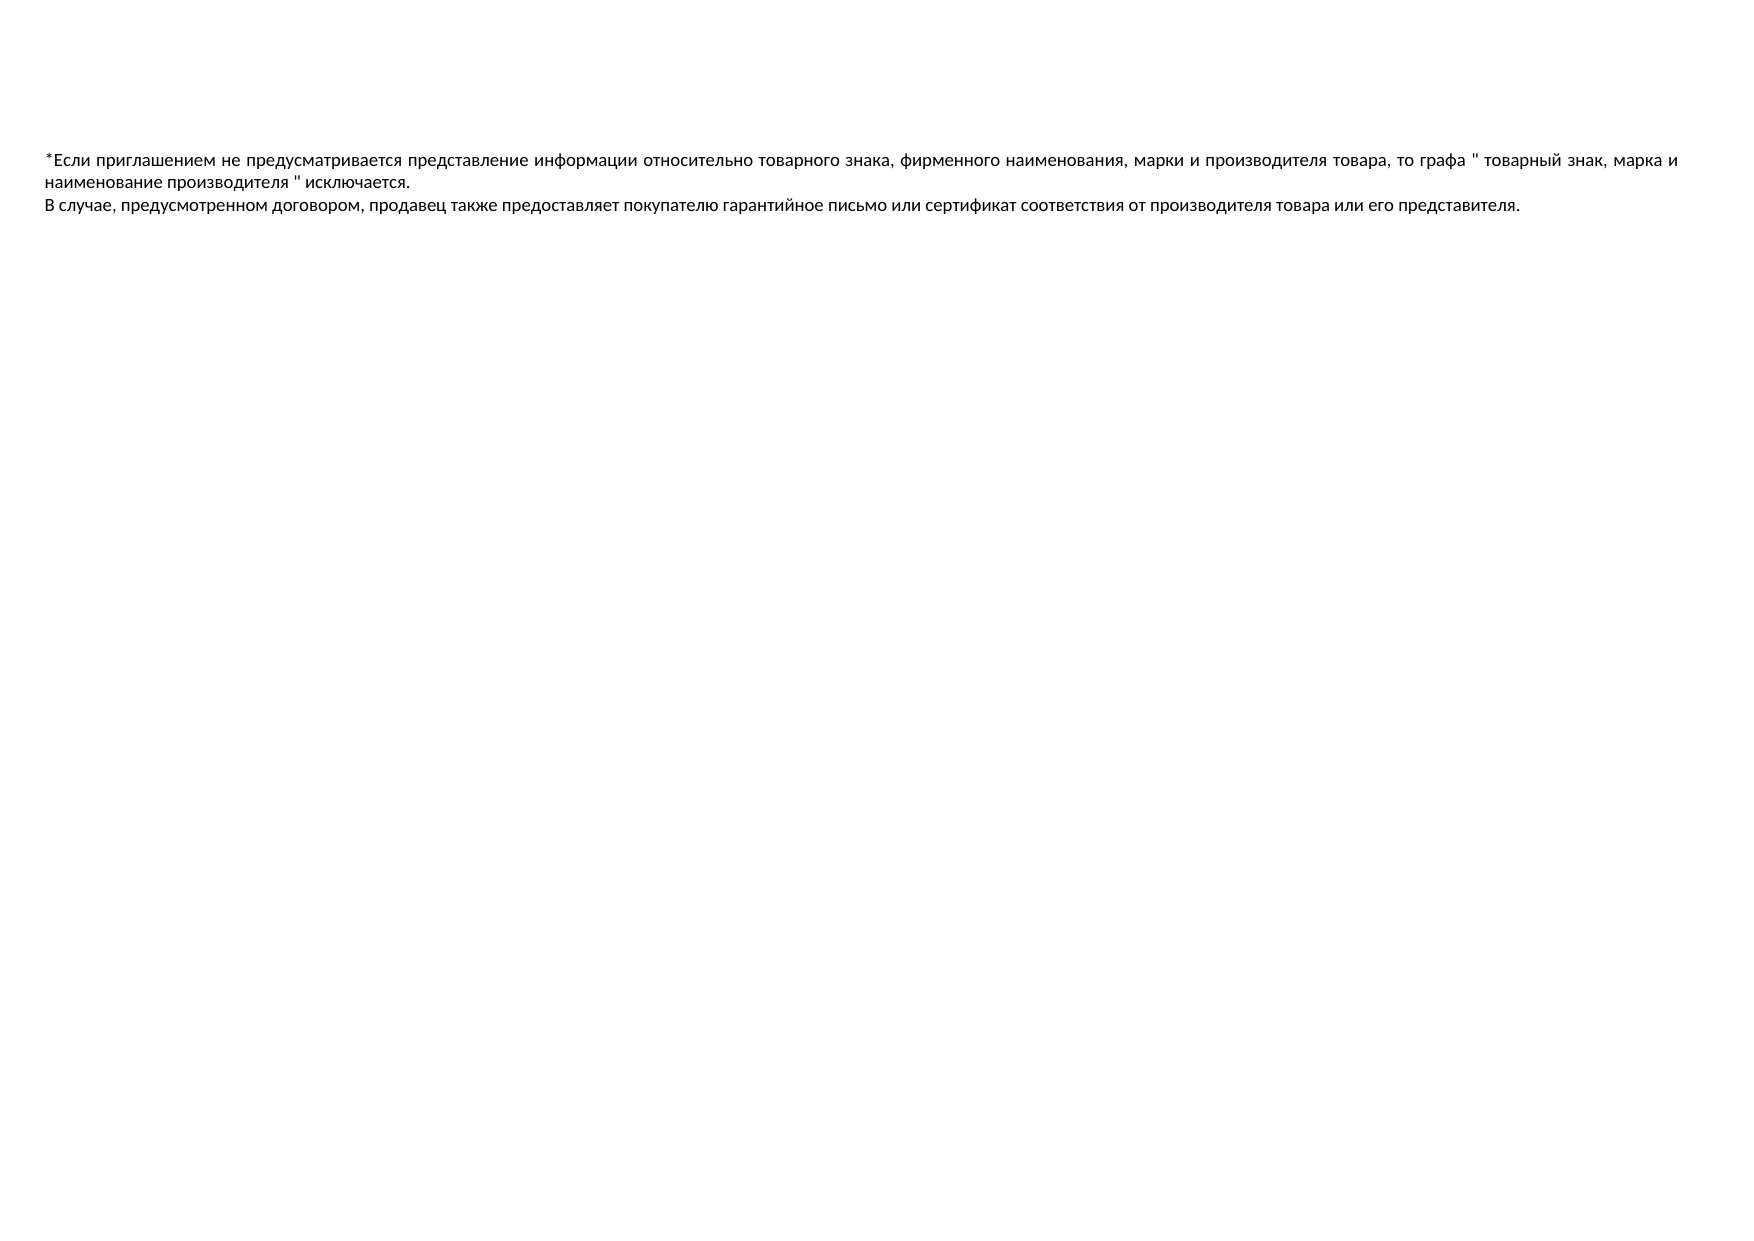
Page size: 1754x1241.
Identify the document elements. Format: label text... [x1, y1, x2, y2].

text *Если приглашением не предусматривается представление информации относительно товарного знака, фирменного наименования, марки и производителя товара, то графа " товарный знак, марка и наименование производителя " исключается. [44, 148, 1680, 193]
text В случае, предусмотренном договором, продавец также предоставляет покупателю гарантийное письмо или сертификат соответствия от производителя товара или его представителя. [44, 193, 1680, 216]
